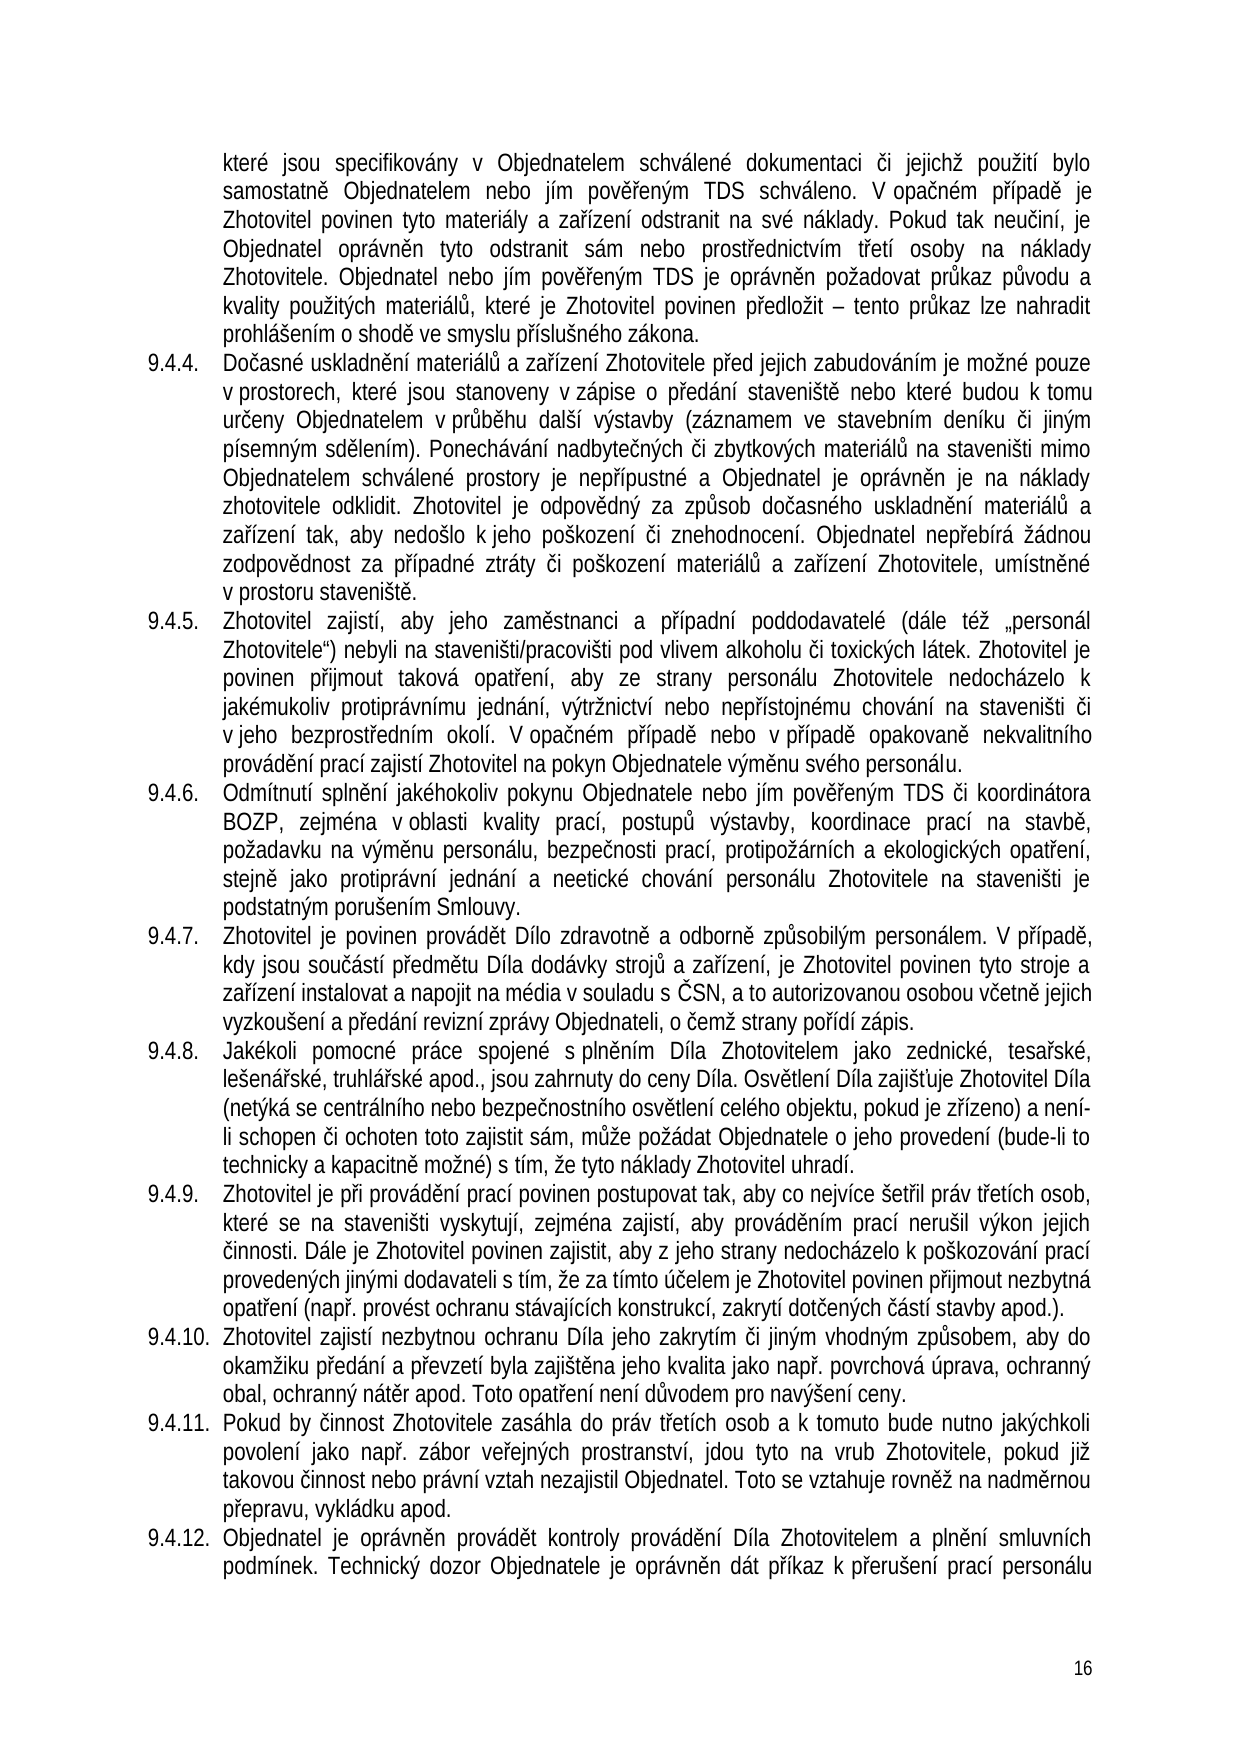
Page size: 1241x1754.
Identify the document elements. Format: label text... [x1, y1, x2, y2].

list Jakékoli pomocné práce spojené s plněním Díla Zhotovitelem jako zednické, tesařské, lešenářské, truhlářské apod., jsou zahrnuty do ceny Díla. Osvětlení Díla zajišťuje Zhotovitel Díla (netýká se centrálního nebo bezpečnostního osvětlení celého objektu, pokud je zřízeno) a není-li schopen či ochoten toto zajistit sám, může požádat Objednatele o jeho provedení (bude-li to technicky a kapacitně možné) s tím, že tyto náklady Zhotovitel uhradí. [148, 1036, 1093, 1179]
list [148, 148, 1093, 348]
list Zhotovitel zajistí nezbytnou ochranu Díla jeho zakrytím či jiným vhodným způsobem, aby do okamžiku předání a převzetí byla zajištěna jeho kvalita jako např. povrchová úprava, ochranný obal, ochranný nátěr apod. Toto opatření není důvodem pro navýšení ceny. [148, 1322, 1093, 1408]
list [148, 1523, 1093, 1580]
list Dočasné uskladnění materiálů a zařízení Zhotovitele před jejich zabudováním je možné pouze v prostorech, které jsou stanoveny v zápise o předání staveniště nebo které budou k tomu určeny Objednatelem v průběhu další výstavby (záznamem ve stavebním deníku či jiným písemným sdělením). Ponechávání nadbytečných či zbytkových materiálů na staveništi mimo Objednatelem schválené prostory je nepřípustné a Objednatel je oprávněn je na náklady zhotovitele odklidit. Zhotovitel je odpovědný za způsob dočasného uskladnění materiálů a zařízení tak, aby nedošlo k jeho poškození či znehodnocení. Objednatel nepřebírá žádnou zodpovědnost za případné ztráty či poškození materiálů a zařízení Zhotovitele, umístněné v prostoru staveniště. [148, 348, 1093, 606]
list Zhotovitel je povinen provádět Dílo zdravotně a odborně způsobilým personálem. V případě, kdy jsou součástí předmětu Díla dodávky strojů a zařízení, je Zhotovitel povinen tyto stroje a zařízení instalovat a napojit na média v souladu s ČSN, a to autorizovanou osobou včetně jejich vyzkoušení a předání revizní zprávy Objednateli, o čemž strany pořídí zápis. [148, 921, 1093, 1036]
list Zhotovitel zajistí, aby jeho zaměstnanci a případní poddodavatelé (dále též „personál Zhotovitele“) nebyli na staveništi/pracovišti pod vlivem alkoholu či toxických látek. Zhotovitel je povinen přijmout taková opatření, aby ze strany personálu Zhotovitele nedocházelo k jakémukoliv protiprávnímu jednání, výtržnictví nebo nepřístojnému chování na staveništi či v jeho bezprostředním okolí. V opačném případě nebo v případě opakovaně nekvalitního provádění prací zajistí Zhotovitel na pokyn Objednatele výměnu svého personálu. [148, 606, 1093, 778]
list Pokud by činnost Zhotovitele zasáhla do práv třetích osob a k tomuto bude nutno jakýchkoli povolení jako např. zábor veřejných prostranství, jdou tyto na vrub Zhotovitele, pokud již takovou činnost nebo právní vztah nezajistil Objednatel. Toto se vztahuje rovněž na nadměrnou přepravu, vykládku apod. [148, 1408, 1093, 1523]
list Zhotovitel je při provádění prací povinen postupovat tak, aby co nejvíce šetřil práv třetích osob, které se na staveništi vyskytují, zejména zajistí, aby prováděním prací nerušil výkon jejich činnosti. Dále je Zhotovitel povinen zajistit, aby z jeho strany nedocházelo k poškozování prací provedených jinými dodavateli s tím, že za tímto účelem je Zhotovitel povinen přijmout nezbytná opatření (např. provést ochranu stávajících konstrukcí, zakrytí dotčených částí stavby apod.). [148, 1179, 1093, 1322]
list Odmítnutí splnění jakéhokoliv pokynu Objednatele nebo jím pověřeným TDS či koordinátora BOZP, zejména v oblasti kvality prací, postupů výstavby, koordinace prací na stavbě, požadavku na výměnu personálu, bezpečnosti prací, protipožárních a ekologických opatření, stejně jako protiprávní jednání a neetické chování personálu Zhotovitele na staveništi je podstatným porušením Smlouvy. [148, 778, 1093, 921]
